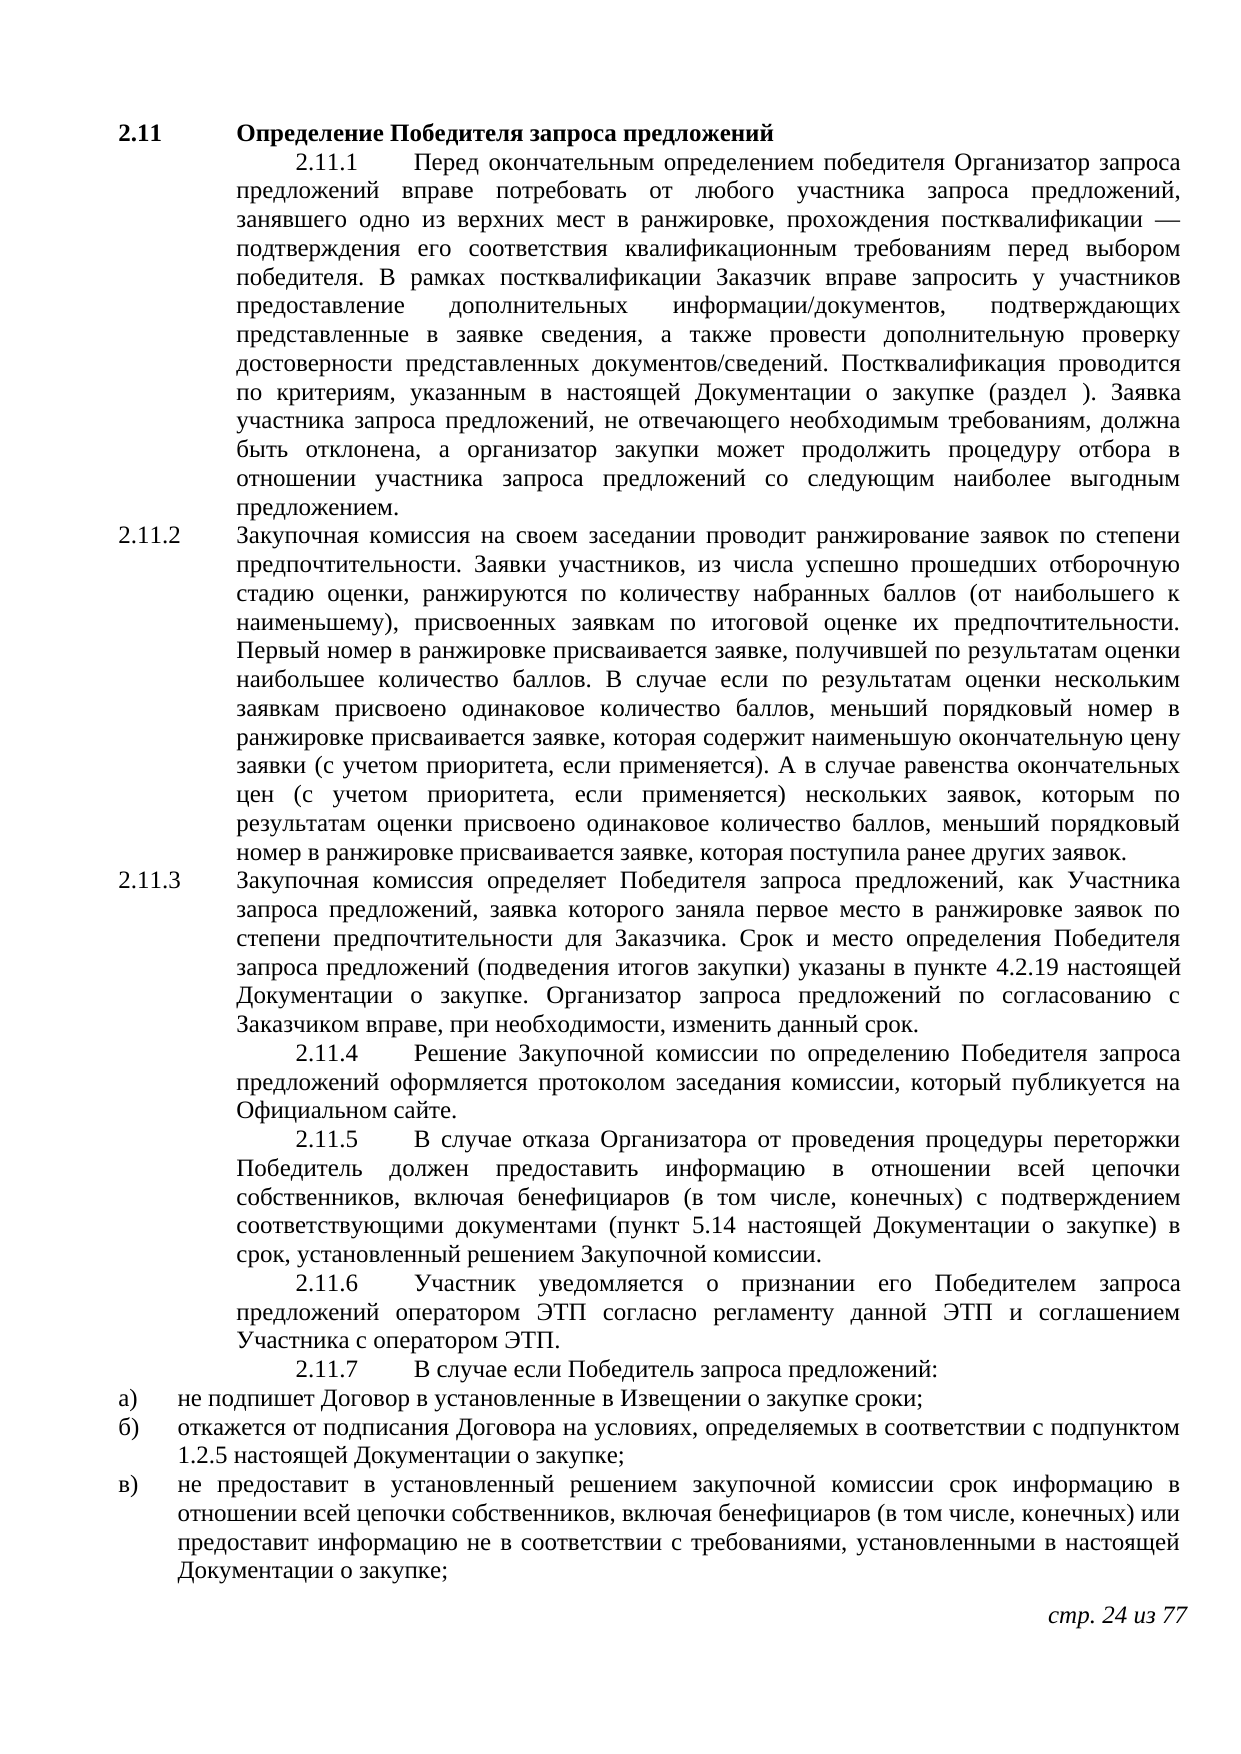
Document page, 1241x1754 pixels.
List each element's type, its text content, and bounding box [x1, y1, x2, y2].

subtitle Определение Победителя запроса предложений [118, 118, 1181, 147]
text В случае отказа Организатора от проведения процедуры переторжки Победитель должен предоставить информацию в отношении всей цепочки собственников, включая бенефициаров (в том числе, конечных) с подтверждением соответствующими документами (пункт 5.14 настоящей Документации о закупке) в срок, установленный решением Закупочной комиссии. [236, 1124, 1181, 1268]
text Перед окончательным определением победителя Организатор запроса предложений вправе потребовать от любого участника запроса предложений, занявшего одно из верхних мест в ранжировке, прохождения постквалификации — подтверждения его соответствия квалификационным требованиям перед выбором победителя. В рамках постквалификации Заказчик вправе запросить у участников предоставление дополнительных информации/документов, подтверждающих представленные в заявке сведения, а также провести дополнительную проверку достоверности представленных документов/сведений. Постквалификация проводится по критериям, указанным в настоящей Документации о закупке (раздел 0). Заявка участника запроса предложений, не отвечающего необходимым требованиям, должна быть отклонена, а организатор закупки может продолжить процедуру отбора в отношении участника запроса предложений со следующим наиболее выгодным предложением. [236, 147, 1181, 521]
list Закупочная комиссия на своем заседании проводит ранжирование заявок по степени предпочтительности. Заявки участников, из числа успешно прошедших отборочную стадию оценки, ранжируются по количеству набранных баллов (от наибольшего к наименьшему), присвоенных заявкам по итоговой оценке их предпочтительности. Первый номер в ранжировке присваивается заявке, получившей по результатам оценки наибольшее количество баллов. В случае если по результатам оценки нескольким заявкам присвоено одинаковое количество баллов, меньший порядковый номер в ранжировке присваивается заявке, которая содержит наименьшую окончательную цену заявки (с учетом приоритета, если применяется). А в случае равенства окончательных цен (с учетом приоритета, если применяется) нескольких заявок, которым по результатам оценки присвоено одинаковое количество баллов, меньший порядковый номер в ранжировке присваивается заявке, которая поступила ранее других заявок. [118, 521, 1181, 866]
text не предоставит в установленный решением закупочной комиссии срок информацию в отношении всей цепочки собственников, включая бенефициаров (в том числе, конечных) или предоставит информацию не в соответствии с требованиями, установленными в настоящей Документации о закупке; [118, 1469, 1181, 1584]
text не подпишет Договор в установленные в Извещении о закупке сроки; [118, 1383, 1181, 1412]
text откажется от подписания Договора на условиях, определяемых в соответствии с подпунктом 1.2.5 настоящей Документации о закупке; [118, 1412, 1181, 1469]
text В случае если Победитель запроса предложений: [236, 1354, 1181, 1383]
text Решение Закупочной комиссии по определению Победителя запроса предложений оформляется протоколом заседания комиссии, который публикуется на Официальном сайте. [236, 1038, 1181, 1124]
text Участник уведомляется о признании его Победителем запроса предложений оператором ЭТП согласно регламенту данной ЭТП и соглашением Участника с оператором ЭТП. [236, 1268, 1181, 1354]
list Закупочная комиссия определяет Победителя запроса предложений, как Участника запроса предложений, заявка которого заняла первое место в ранжировке заявок по степени предпочтительности для Заказчика. Срок и место определения Победителя запроса предложений (подведения итогов закупки) указаны в пункте 4.2.19 настоящей Документации о закупке. Организатор запроса предложений по согласованию с Заказчиком вправе, при необходимости, изменить данный срок. [118, 866, 1181, 1038]
